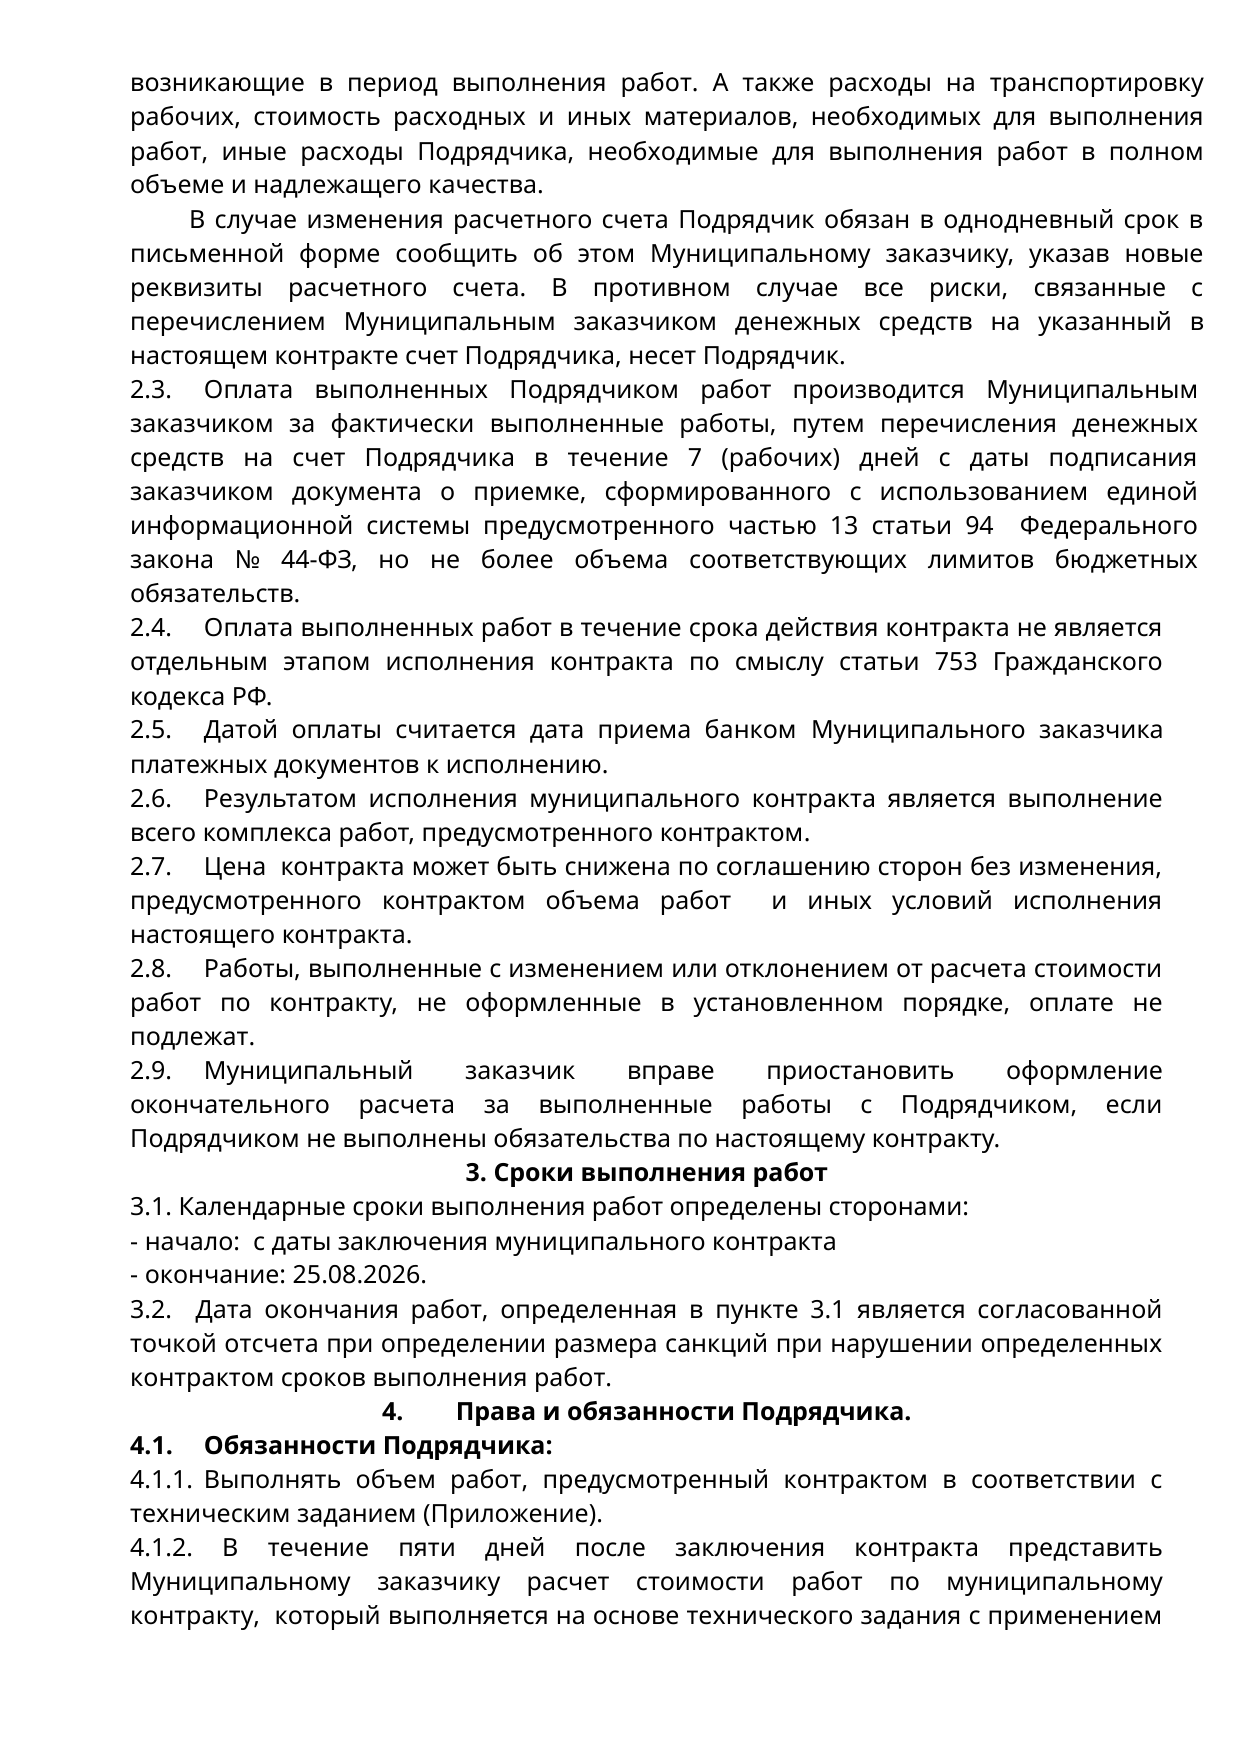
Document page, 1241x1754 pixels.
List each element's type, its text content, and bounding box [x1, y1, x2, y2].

list Датой оплаты считается дата приема банком Муниципального заказчика платежных документов к исполнению. [130, 712, 1163, 780]
list Оплата выполненных Подрядчиком работ производится Муниципальным заказчиком за фактически выполненные работы, путем перечисления денежных средств на счет Подрядчика в течение 7 (рабочих) дней с даты подписания заказчиком документа о приемке, сформированного с использованием единой информационной системы предусмотренного частью 13 статьи 94 Федерального закона № 44-ФЗ, но не более объема соответствующих лимитов бюджетных обязательств. [130, 372, 1199, 610]
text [130, 65, 1205, 201]
text 3.2. Дата окончания работ, определенная в пункте 3.1 является согласованной точкой отсчета при определении размера санкций при нарушении определенных контрактом сроков выполнения работ. [130, 1291, 1163, 1393]
list Цена контракта может быть снижена по соглашению сторон без изменения, предусмотренного контрактом объема работ и иных условий исполнения настоящего контракта. [130, 848, 1163, 951]
text - начало: с даты заключения муниципального контракта [130, 1223, 1205, 1257]
text 4.1.1. Выполнять объем работ, предусмотренный контрактом в соответствии с техническим заданием (Приложение). [130, 1462, 1163, 1530]
list Результатом исполнения муниципального контракта является выполнение всего комплекса работ, предусмотренного контрактом. [130, 780, 1163, 848]
list Муниципальный заказчик вправе приостановить оформление окончательного расчета за выполненные работы с Подрядчиком, если Подрядчиком не выполнены обязательства по настоящему контракту. [130, 1053, 1163, 1155]
text В случае изменения расчетного счета Подрядчик обязан в однодневный срок в письменной форме сообщить об этом Муниципальному заказчику, указав новые реквизиты расчетного счета. В противном случае все риски, связанные с перечислением Муниципальным заказчиком денежных средств на указанный в настоящем контракте счет Подрядчика, несет Подрядчик. [130, 201, 1205, 372]
list Работы, выполненные с изменением или отклонением от расчета стоимости работ по контракту, не оформленные в установленном порядке, оплате не подлежат. [130, 951, 1163, 1053]
list Обязанности Подрядчика: [130, 1427, 1163, 1462]
text - окончание: 25.08.2026. [130, 1257, 1205, 1291]
text 3. Сроки выполнения работ [130, 1155, 1163, 1189]
list Права и обязанности Подрядчика. [130, 1393, 1163, 1427]
list Оплата выполненных работ в течение срока действия контракта не является отдельным этапом исполнения контракта по смыслу статьи 753 Гражданского кодекса РФ. [130, 610, 1163, 712]
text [130, 1530, 1163, 1632]
text 3.1. Календарные сроки выполнения работ определены сторонами: [130, 1189, 1163, 1223]
